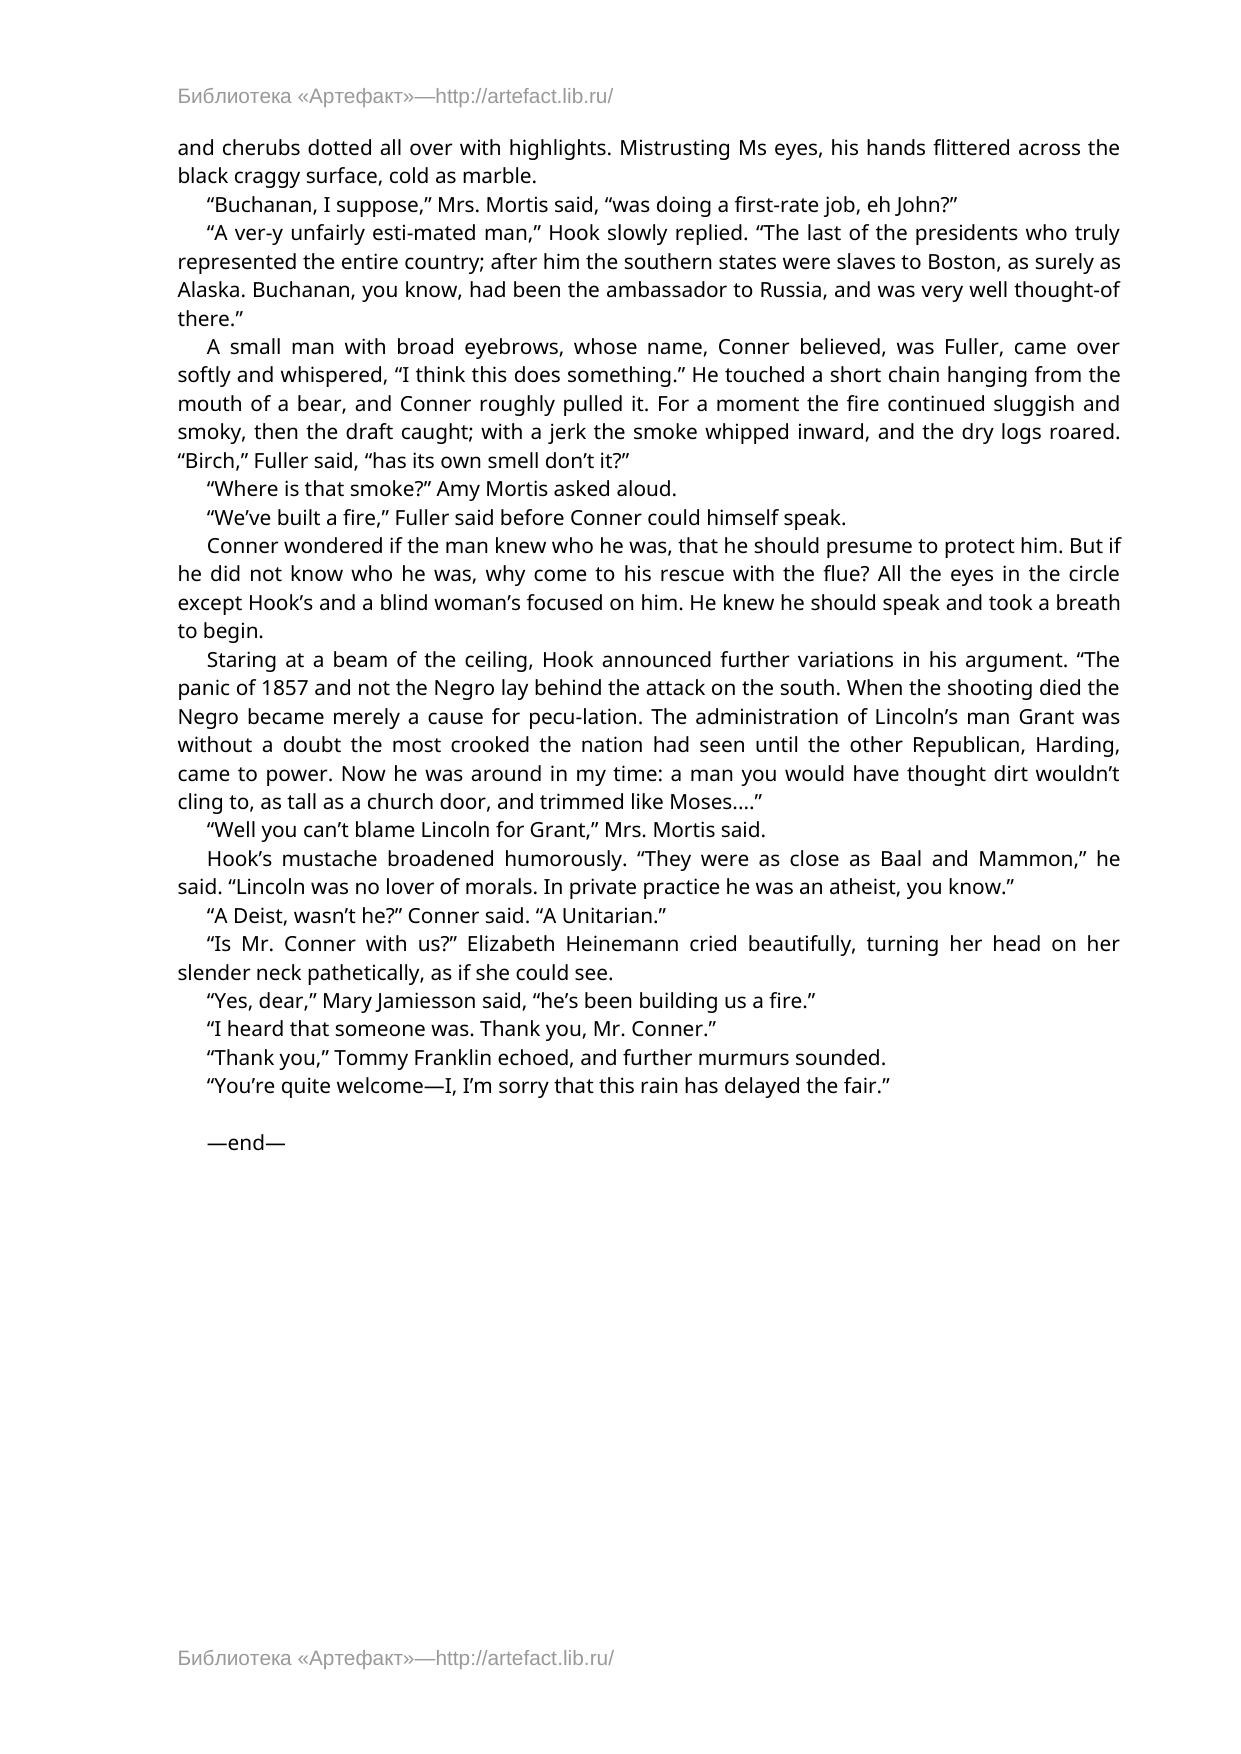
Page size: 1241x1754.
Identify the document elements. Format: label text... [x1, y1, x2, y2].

text Conner wondered if the man knew who he was, that he should presume to protect him. But if he did not know who he was, why come to his rescue with the flue? All the eyes in the circle except Hook’s and a blind woman’s focused on him. He knew he should speak and took a breath to begin. [177, 531, 1122, 645]
text “I heard that someone was. Thank you, Mr. Conner.” [177, 1014, 1122, 1043]
text “Yes, dear,” Mary Jamiesson said, “he’s been building us a fire.” [177, 986, 1122, 1014]
text A small man with broad eyebrows, whose name, Conner believed, was Fuller, came over softly and whispered, “I think this does something.” He touched a short chain hanging from the mouth of a bear, and Conner roughly pulled it. For a moment the fire continued sluggish and smoky, then the draft caught; with a jerk the smoke whipped inward, and the dry logs roared. “Birch,” Fuller said, “has its own smell don’t it?” [177, 332, 1122, 474]
text —end— [177, 1128, 1122, 1157]
text “Well you can’t blame Lincoln for Grant,” Mrs. Mortis said. [177, 816, 1122, 844]
text “Buchanan, I suppose,” Mrs. Mortis said, “was doing a first-rate job, eh John?” [177, 190, 1122, 218]
text “We’ve built a fire,” Fuller said before Conner could himself speak. [177, 503, 1122, 531]
text “A Deist, wasn’t he?” Conner said. “A Unitarian.” [177, 901, 1122, 929]
text “Thank you,” Tommy Franklin echoed, and further murmurs sounded. [177, 1043, 1122, 1071]
text “You’re quite welcome—I, I’m sorry that this rain has delayed the fair.” [177, 1071, 1122, 1100]
text “A ver-y unfairly esti-mated man,” Hook slowly replied. “The last of the presidents who truly represented the entire country; after him the southern states were slaves to Boston, as surely as Alaska. Buchanan, you know, had been the ambassador to Russia, and was very well thought-of there.” [177, 218, 1122, 332]
text “Where is that smoke?” Amy Mortis asked aloud. [177, 474, 1122, 503]
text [177, 133, 1122, 190]
text “Is Mr. Conner with us?” Elizabeth Heinemann cried beautifully, turning her head on her slender neck pathetically, as if she could see. [177, 929, 1122, 986]
text Staring at a beam of the ceiling, Hook announced further variations in his argument. “The panic of 1857 and not the Negro lay behind the attack on the south. When the shooting died the Negro became merely a cause for pecu-lation. The administration of Lincoln’s man Grant was without a doubt the most crooked the nation had seen until the other Republican, Harding, came to power. Now he was around in my time: a man you would have thought dirt wouldn’t cling to, as tall as a church door, and trimmed like Moses....” [177, 645, 1122, 816]
text Hook’s mustache broadened humorously. “They were as close as Baal and Mammon,” he said. “Lincoln was no lover of morals. In private practice he was an atheist, you know.” [177, 844, 1122, 901]
